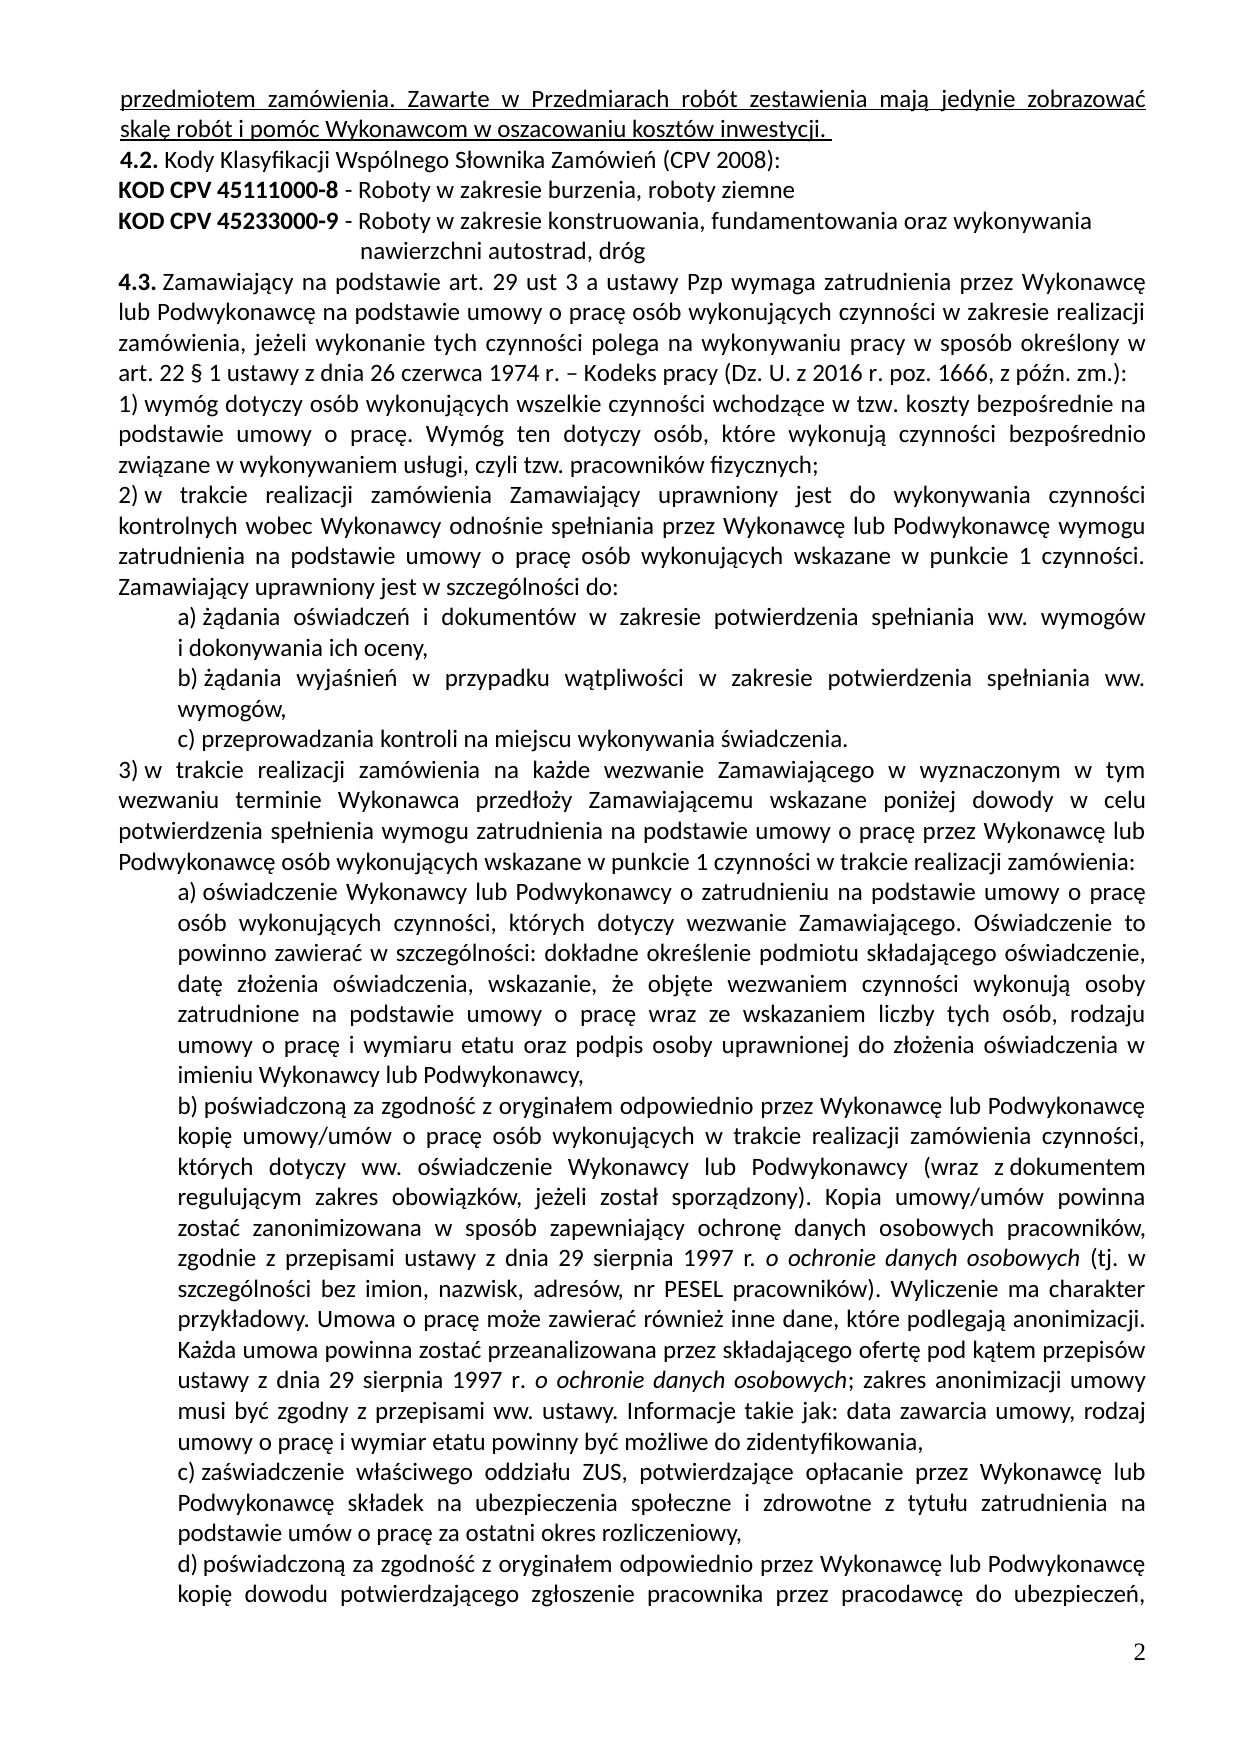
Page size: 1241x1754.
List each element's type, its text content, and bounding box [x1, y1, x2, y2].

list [120, 83, 1146, 109]
text b) żądania wyjaśnień w przypadku wątpliwości w zakresie potwierdzenia spełniania ww. wymogów, [177, 663, 1146, 724]
text 3) w trakcie realizacji zamówienia na każde wezwanie Zamawiającego w wyznaczonym w tym wezwaniu terminie Wykonawca przedłoży Zamawiającemu wskazane poniżej dowody w celu potwierdzenia spełnienia wymogu zatrudnienia na podstawie umowy o pracę przez Wykonawcę lub Podwykonawcę osób wykonujących wskazane w punkcie 1 czynności w trakcie realizacji zamówienia: [118, 754, 1146, 876]
text 1) wymóg dotyczy osób wykonujących wszelkie czynności wchodzące w tzw. koszty bezpośrednie na podstawie umowy o pracę. Wymóg ten dotyczy osób, które wykonują czynności bezpośrednio związane w wykonywaniem usługi, czyli tzw. pracowników fizycznych; [118, 388, 1146, 479]
list 4.2. Kody Klasyfikacji Wspólnego Słownika Zamówień (CPV 2008): [120, 144, 1146, 174]
text a) oświadczenie Wykonawcy lub Podwykonawcy o zatrudnieniu na podstawie umowy o pracę osób wykonujących czynności, których dotyczy wezwanie Zamawiającego. Oświadczenie to powinno zawierać w szczególności: dokładne określenie podmiotu składającego oświadczenie, datę złożenia oświadczenia, wskazanie, że objęte wezwaniem czynności wykonują osoby zatrudnione na podstawie umowy o pracę wraz ze wskazaniem liczby tych osób, rodzaju umowy o pracę i wymiaru etatu oraz podpis osoby uprawnionej do złożenia oświadczenia w imieniu Wykonawcy lub Podwykonawcy, [177, 876, 1146, 1090]
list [120, 110, 1146, 144]
text b) poświadczoną za zgodność z oryginałem odpowiednio przez Wykonawcę lub Podwykonawcę kopię umowy/umów o pracę osób wykonujących w trakcie realizacji zamówienia czynności, których dotyczy ww. oświadczenie Wykonawcy lub Podwykonawcy (wraz z dokumentem regulującym zakres obowiązków, jeżeli został sporządzony). Kopia umowy/umów powinna zostać zanonimizowana w sposób zapewniający ochronę danych osobowych pracowników, zgodnie z przepisami ustawy z dnia 29 sierpnia 1997 r. o ochronie danych osobowych (tj. w szczególności bez imion, nazwisk, adresów, nr PESEL pracowników). Wyliczenie ma charakter przykładowy. Umowa o pracę może zawierać również inne dane, które podlegają anonimizacji. Każda umowa powinna zostać przeanalizowana przez składającego ofertę pod kątem przepisów ustawy z dnia 29 sierpnia 1997 r. o ochronie danych osobowych; zakres anonimizacji umowy musi być zgodny z przepisami ww. ustawy. Informacje takie jak: data zawarcia umowy, rodzaj umowy o pracę i wymiar etatu powinny być możliwe do zidentyfikowania, [177, 1090, 1146, 1456]
text KOD CPV 45111000-8 - Roboty w zakresie burzenia, roboty ziemne [118, 174, 1146, 205]
text 2) w trakcie realizacji zamówienia Zamawiający uprawniony jest do wykonywania czynności kontrolnych wobec Wykonawcy odnośnie spełniania przez Wykonawcę lub Podwykonawcę wymogu zatrudnienia na podstawie umowy o pracę osób wykonujących wskazane w punkcie 1 czynności. Zamawiający uprawniony jest w szczególności do: [118, 479, 1146, 602]
text nawierzchni autostrad, dróg [295, 235, 1146, 266]
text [177, 1548, 1146, 1609]
text c) zaświadczenie właściwego oddziału ZUS, potwierdzające opłacanie przez Wykonawcę lub Podwykonawcę składek na ubezpieczenia społeczne i zdrowotne z tytułu zatrudnienia na podstawie umów o pracę za ostatni okres rozliczeniowy, [177, 1456, 1146, 1548]
text KOD CPV 45233000-9 - Roboty w zakresie konstruowania, fundamentowania oraz wykonywania [118, 205, 1146, 235]
text 4.3. Zamawiający na podstawie art. 29 ust 3 a ustawy Pzp wymaga zatrudnienia przez Wykonawcę lub Podwykonawcę na podstawie umowy o pracę osób wykonujących czynności w zakresie realizacji zamówienia, jeżeli wykonanie tych czynności polega na wykonywaniu pracy w sposób określony w art. 22 § 1 ustawy z dnia 26 czerwca 1974 r. – Kodeks pracy (Dz. U. z 2016 r. poz. 1666, z późn. zm.): [118, 266, 1146, 388]
text a) żądania oświadczeń i dokumentów w zakresie potwierdzenia spełniania ww. wymogów i dokonywania ich oceny, [177, 602, 1146, 663]
text c) przeprowadzania kontroli na miejscu wykonywania świadczenia. [118, 724, 1146, 754]
